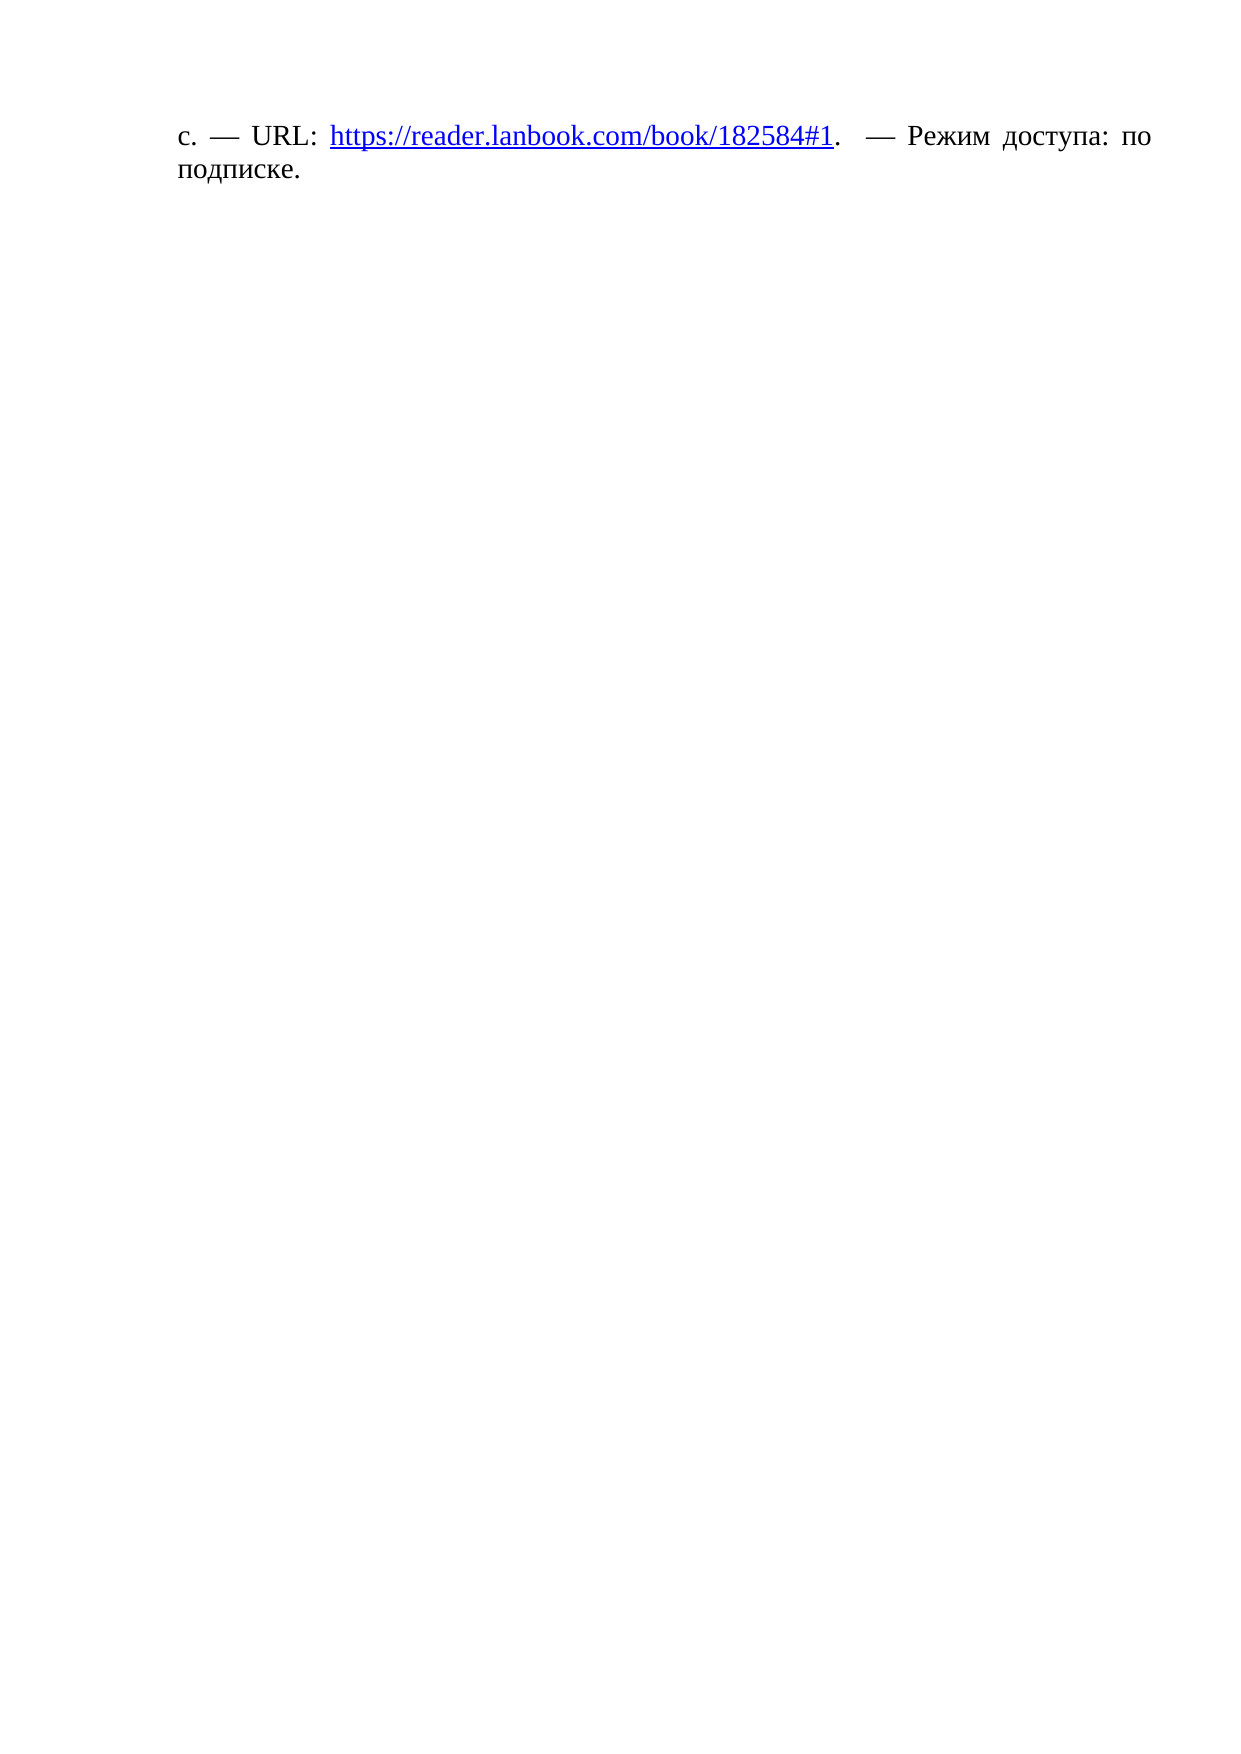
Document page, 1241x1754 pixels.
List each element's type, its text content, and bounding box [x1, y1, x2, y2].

text Драгунова Е. П. Цветоведение и колористика : учебное пособие / Е. П. Драгунова, О. А. Зябнева, Е. И. Попов. — Москва : РТУ МИРЭА, 2021. — 82 с. — URL: https://reader.lanbook.com/book/182584#1. — Режим доступа: по подписке. [177, 118, 1152, 185]
